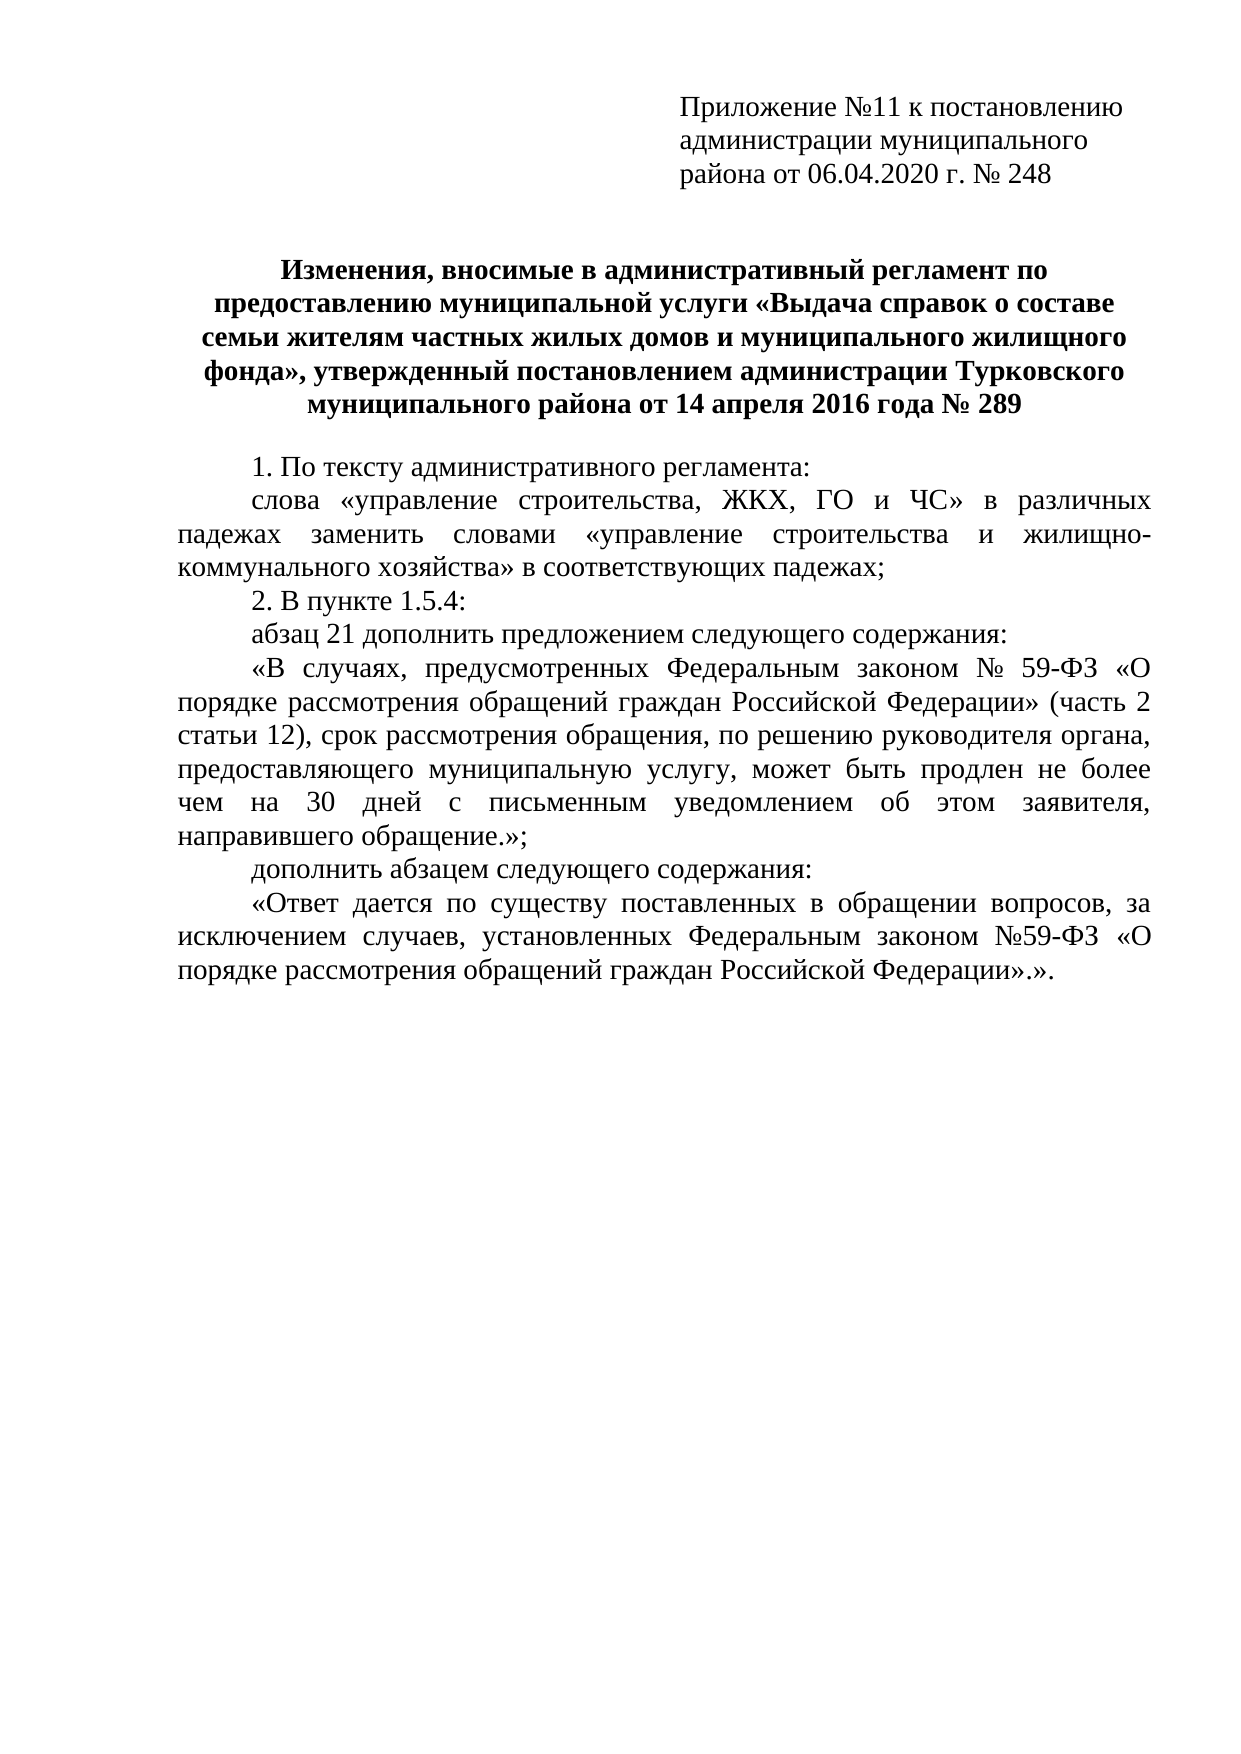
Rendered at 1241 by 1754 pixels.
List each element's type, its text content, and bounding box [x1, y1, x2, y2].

subtitle Изменения, вносимые в административный регламент по предоставлению муниципальной услуги «Выдача справок о составе семьи жителям частных жилых домов и муниципального жилищного фонда», утвержденный постановлением администрации Турковского муниципального района от 14 апреля 2016 года № 289 [177, 252, 1152, 420]
text 1. По тексту административного регламента: [177, 449, 1152, 482]
text «В случаях, предусмотренных Федеральным законом № 59-ФЗ «О порядке рассмотрения обращений граждан Российской Федерации» (часть 2 статьи 12), срок рассмотрения обращения, по решению руководителя органа, предоставляющего муниципальную услугу, может быть продлен не более чем на 30 дней с письменным уведомлением об этом заявителя, направившего обращение.»; [177, 650, 1152, 851]
text 2. В пункте 1.5.4: [177, 583, 1152, 617]
text Приложение №11 к постановлению администрации муниципального [679, 89, 1152, 156]
text района от 06.04.2020 г. № 248 [679, 156, 1152, 189]
text абзац 21 дополнить предложением следующего содержания: [177, 617, 1152, 650]
text дополнить абзацем следующего содержания: [177, 851, 1152, 885]
text слова «управление строительства, ЖКХ, ГО и ЧС» в различных падежах заменить словами «управление строительства и жилищно-коммунального хозяйства» в соответствующих падежах; [177, 482, 1152, 583]
text «Ответ дается по существу поставленных в обращении вопросов, за исключением случаев, установленных Федеральным законом №59-ФЗ «О порядке рассмотрения обращений граждан Российской Федерации».». [177, 885, 1152, 986]
